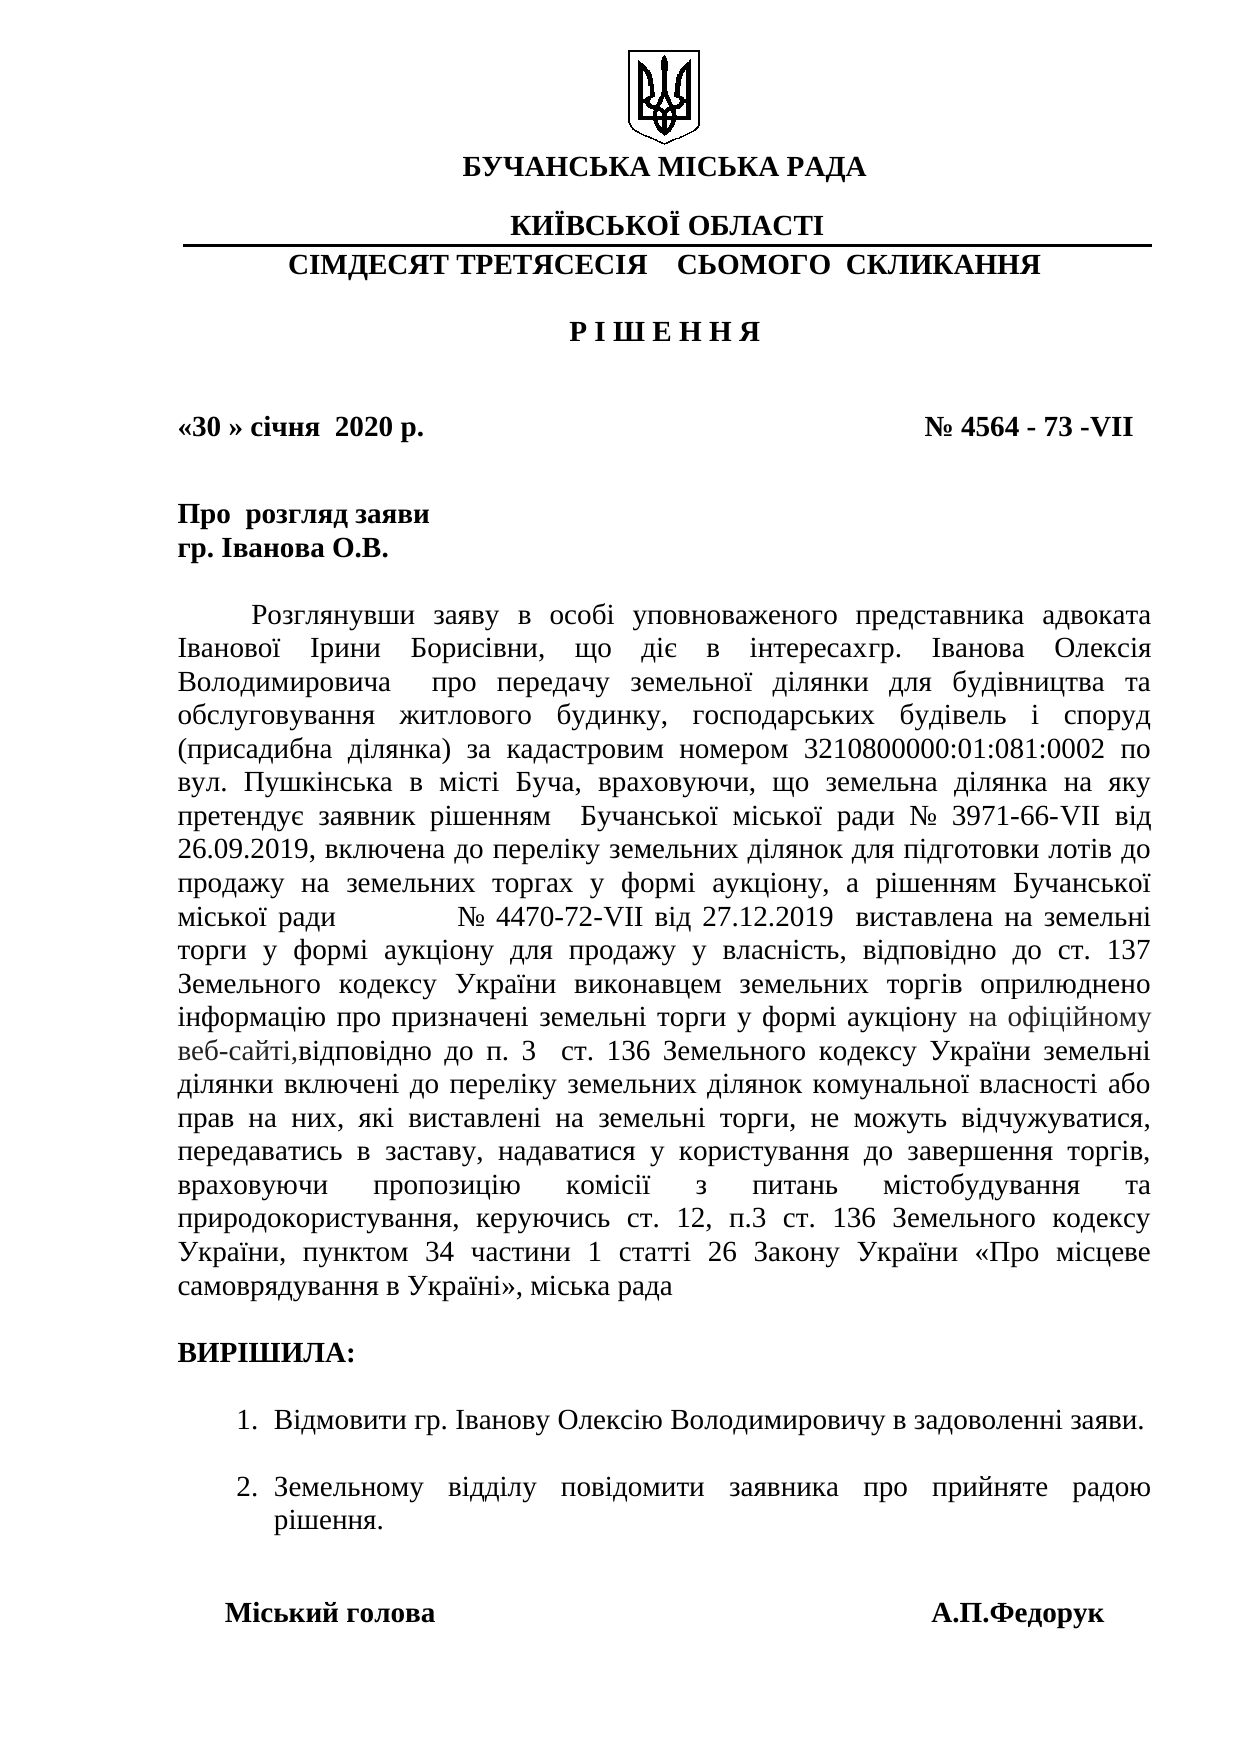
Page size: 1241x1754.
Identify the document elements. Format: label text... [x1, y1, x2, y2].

text СІМДЕСЯТ ТРЕТЯСЕСІЯ СЬОМОГО СКЛИКАННЯ [177, 247, 1152, 281]
text «30 » січня 2020 р. № 4564 - 73 -VІІ [177, 409, 1152, 443]
text Р І Ш Е Н Н Я [177, 314, 1152, 348]
text БУЧАНСЬКА МІСЬКА РАДА [177, 149, 1152, 183]
text гр. Іванова О.В. [177, 530, 1152, 563]
text Міський голова А.П.Федорук [177, 1595, 1152, 1629]
list Земельному відділу повідомити заявника про прийняте радою рішення. [236, 1469, 1152, 1536]
text Про розгляд заяви [177, 496, 1152, 530]
text ВИРІШИЛА: [177, 1335, 1152, 1368]
text Розглянувши заяву в особі уповноваженого представника адвоката Іванової Ірини Борисівни, що діє в інтересахгр. Іванова Олексія Володимировича про передачу земельної ділянки для будівництва та обслуговування житлового будинку, господарських будівель і споруд (присадибна ділянка) за кадастровим номером 3210800000:01:081:0002 по вул. Пушкінська в місті Буча, враховуючи, що земельна ділянка на яку претендує заявник рішенням Бучанської міської ради № 3971-66-VІІ від 26.09.2019, включена до переліку земельних ділянок для підготовки лотів до продажу на земельних торгах у формі аукціону, а рішенням Бучанської міської ради № 4470-72-VІІ від 27.12.2019 виставлена на земельні торги у формі аукціону для продажу у власність, відповідно до ст. 137 Земельного кодексу України виконавцем земельних торгів оприлюднено інформацію про призначені земельні торги у формі аукціону на офіційному веб-сайті,відповідно до п. 3 ст. 136 Земельного кодексу України земельні ділянки включені до переліку земельних ділянок комунальної власності або прав на них, які виставлені на земельні торги, не можуть відчужуватися, передаватись в заставу, надаватися у користування до завершення торгів, враховуючи пропозицію комісії з питань містобудування та природокористування, керуючись ст. 12, п.3 ст. 136 Земельного кодексу України, пунктом 34 частини 1 статті 26 Закону України «Про місцеве самоврядування в Україні», міська рада [177, 597, 1152, 1301]
list Відмовити гр. Іванову Олексію Володимировичу в задоволенні заяви. [236, 1402, 1152, 1435]
text КИЇВСЬКОЇ ОБЛАСТІ [183, 208, 1152, 244]
